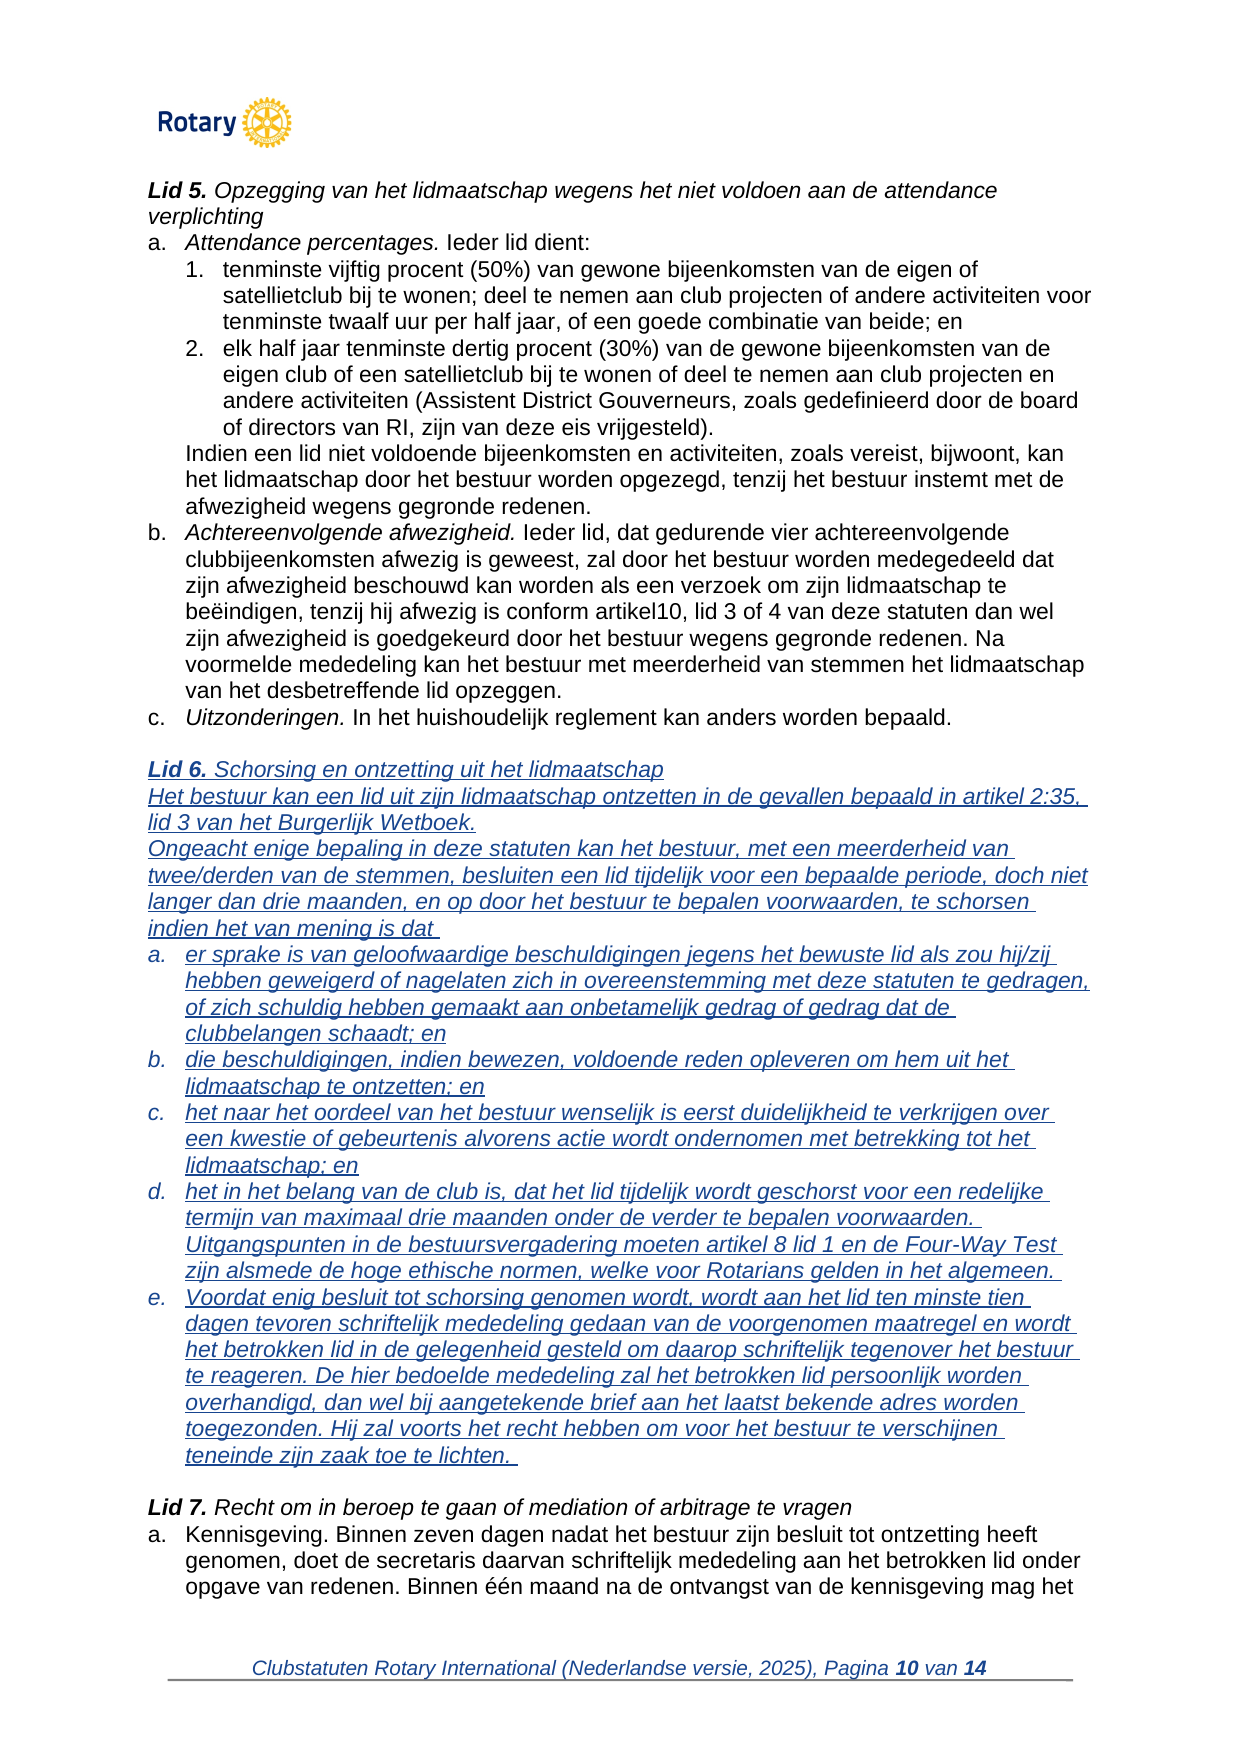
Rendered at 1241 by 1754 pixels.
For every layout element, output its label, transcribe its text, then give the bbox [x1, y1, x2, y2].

text Lid 5. Opzegging van het lidmaatschap wegens het niet voldoen aan de attendance verplichting [148, 177, 1092, 229]
list Attendance percentages. Ieder lid dient: [148, 229, 1092, 256]
list het naar het oordeel van het bestuur wenselijk is eerst duidelijkheid te verkrijgen over een kwestie of gebeurtenis alvorens actie wordt ondernomen met betrekking tot het lidmaatschap; en [148, 1099, 1092, 1178]
list Indien een lid niet voldoende bijeenkomsten en activiteiten, zoals vereist, bijwoont, kan het lidmaatschap door het bestuur worden opgezegd, tenzij het bestuur instemt met de afwezigheid wegens gegronde redenen. [185, 440, 1092, 519]
list er sprake is van geloofwaardige beschuldigingen jegens het bewuste lid als zou hij/zij hebben geweigerd of nagelaten zich in overeenstemming met deze statuten te gedragen, of zich schuldig hebben gemaakt aan onbetamelijk gedrag of gedrag dat de clubbelangen schaadt; en [148, 941, 1092, 1046]
picture [158, 97, 292, 148]
list tenminste vijftig procent (50%) van gewone bijeenkomsten van de eigen of satellietclub bij te wonen; deel te nemen aan club projecten of andere activiteiten voor tenminste twaalf uur per half jaar, of een goede combinatie van beide; en [185, 256, 1092, 335]
text Lid 7. Recht om in beroep te gaan of mediation of arbitrage te vragen [148, 1494, 1092, 1521]
text Ongeacht enige bepaling in deze statuten kan het bestuur, met een meerderheid van twee/derden van de stemmen, besluiten een lid tijdelijk voor een bepaalde periode, doch niet langer dan drie maanden, en op door het bestuur te bepalen voorwaarden, te schorsen indien het van mening is dat [148, 835, 1092, 941]
list elk half jaar tenminste dertig procent (30%) van de gewone bijeenkomsten van de eigen club of een satellietclub bij te wonen of deel te nemen aan club projecten en andere activiteiten (Assistent District Gouverneurs, zoals gedefinieerd door de board of directors van RI, zijn van deze eis vrijgesteld). [185, 335, 1092, 440]
text Lid 6. Schorsing en ontzetting uit het lidmaatschap [148, 756, 1092, 783]
list die beschuldigingen, indien bewezen, voldoende reden opleveren om hem uit het lidmaatschap te ontzetten; en [148, 1046, 1092, 1099]
list Voordat enig besluit tot schorsing genomen wordt, wordt aan het lid ten minste tien dagen tevoren schriftelijk mededeling gedaan van de voorgenomen maatregel en wordt het betrokken lid in de gelegenheid gesteld om daarop schriftelijk tegenover het bestuur te reageren. De hier bedoelde mededeling zal het betrokken lid persoonlijk worden overhandigd, dan wel bij aangetekende brief aan het laatst bekende adres worden toegezonden. Hij zal voorts het recht hebben om voor het bestuur te verschijnen teneinde zijn zaak toe te lichten. [148, 1283, 1092, 1468]
list Achtereenvolgende afwezigheid. Ieder lid, dat gedurende vier achtereenvolgende clubbijeenkomsten afwezig is geweest, zal door het bestuur worden medegedeeld dat zijn afwezigheid beschouwd kan worden als een verzoek om zijn lidmaatschap te beëindigen, tenzij hij afwezig is conform artikel10, lid 3 of 4 van deze statuten dan wel zijn afwezigheid is goedgekeurd door het bestuur wegens gegronde redenen. Na voormelde mededeling kan het bestuur met meerderheid van stemmen het lidmaatschap van het desbetreffende lid opzeggen. [148, 519, 1092, 704]
list het in het belang van de club is, dat het lid tijdelijk wordt geschorst voor een redelijke termijn van maximaal drie maanden onder de verder te bepalen voorwaarden. Uitgangspunten in de bestuursvergadering moeten artikel 8 lid 1 en de Four-Way Test zijn alsmede de hoge ethische normen, welke voor Rotarians gelden in het algemeen. [148, 1178, 1092, 1283]
text Het bestuur kan een lid uit zijn lidmaatschap ontzetten in de gevallen bepaald in artikel 2:35, lid 3 van het Burgerlijk Wetboek. [148, 783, 1092, 835]
list Uitzonderingen. In het huishoudelijk reglement kan anders worden bepaald. [148, 704, 1092, 730]
